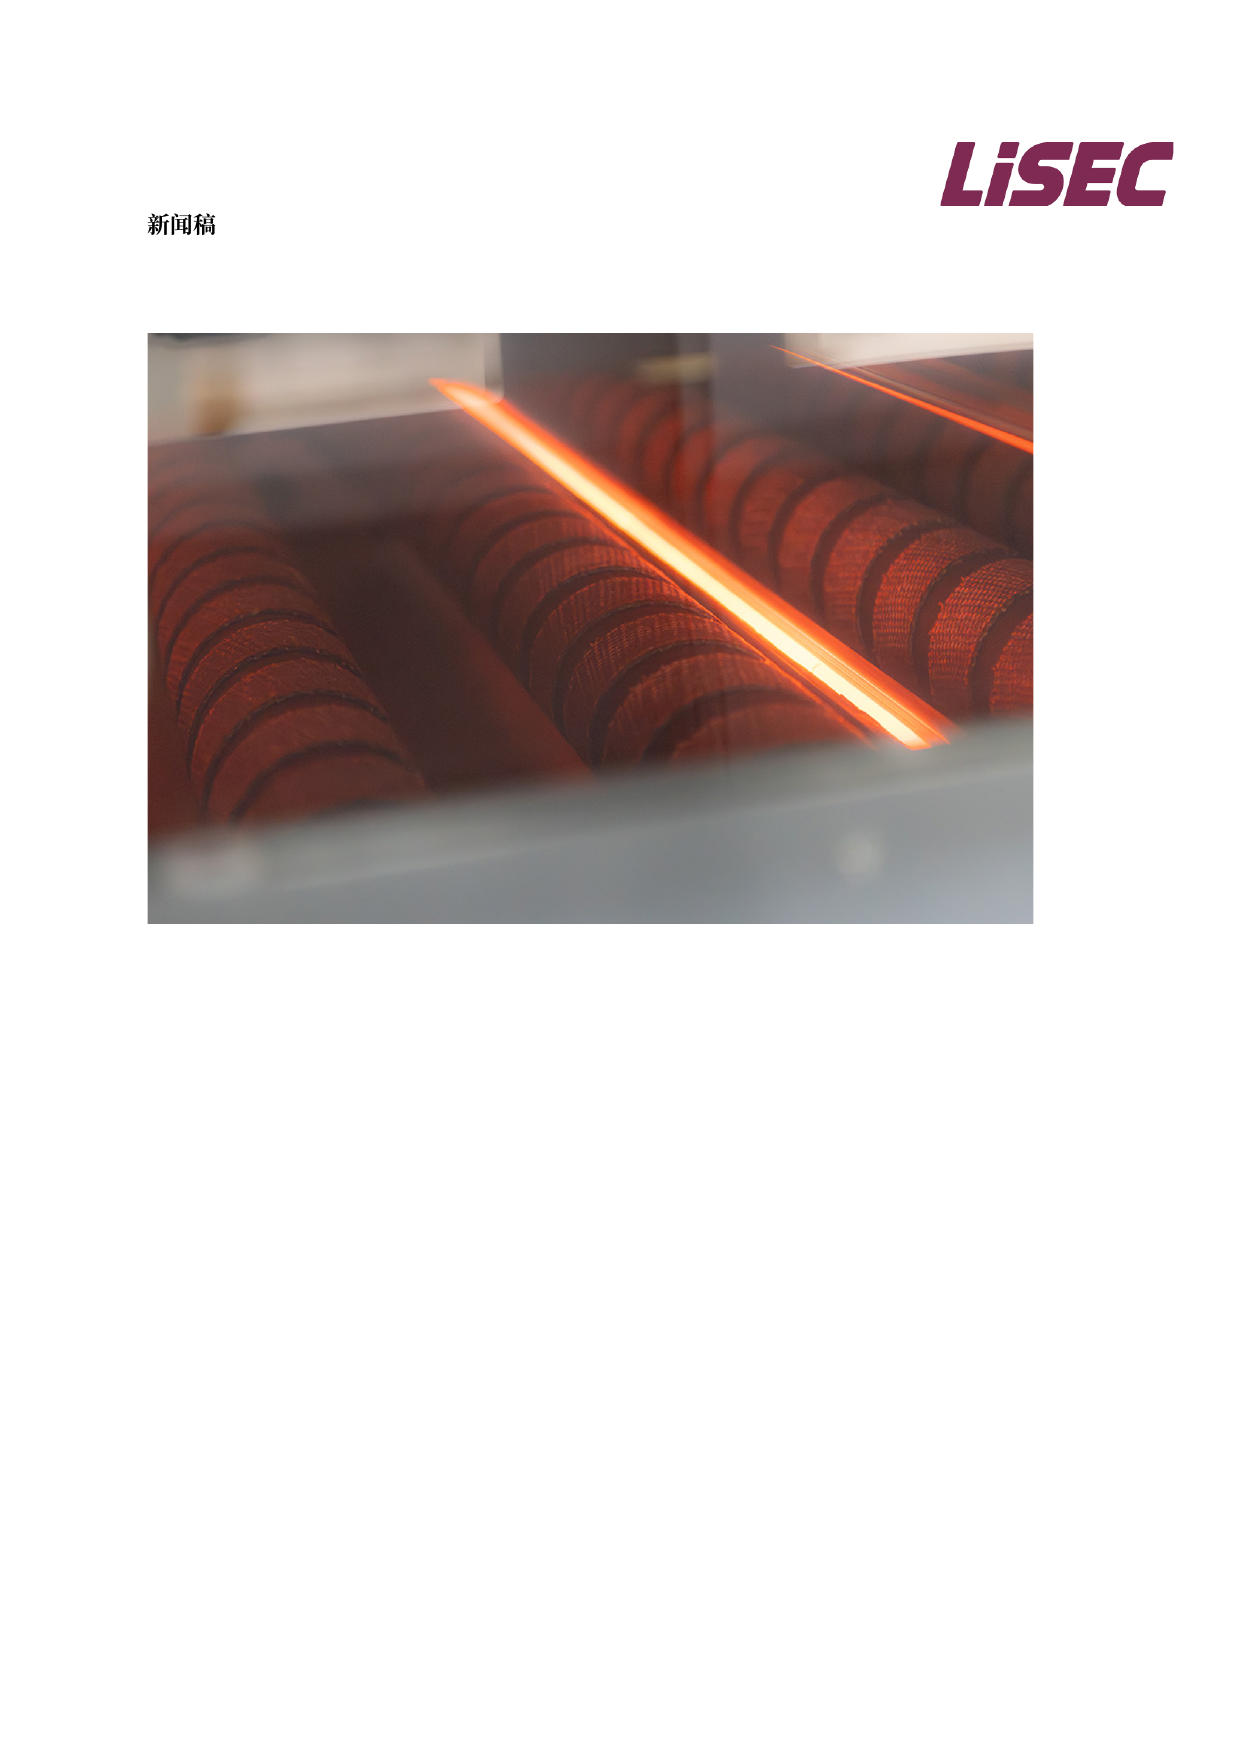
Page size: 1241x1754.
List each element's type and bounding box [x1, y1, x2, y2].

picture [939, 142, 1173, 205]
picture [147, 333, 1034, 924]
